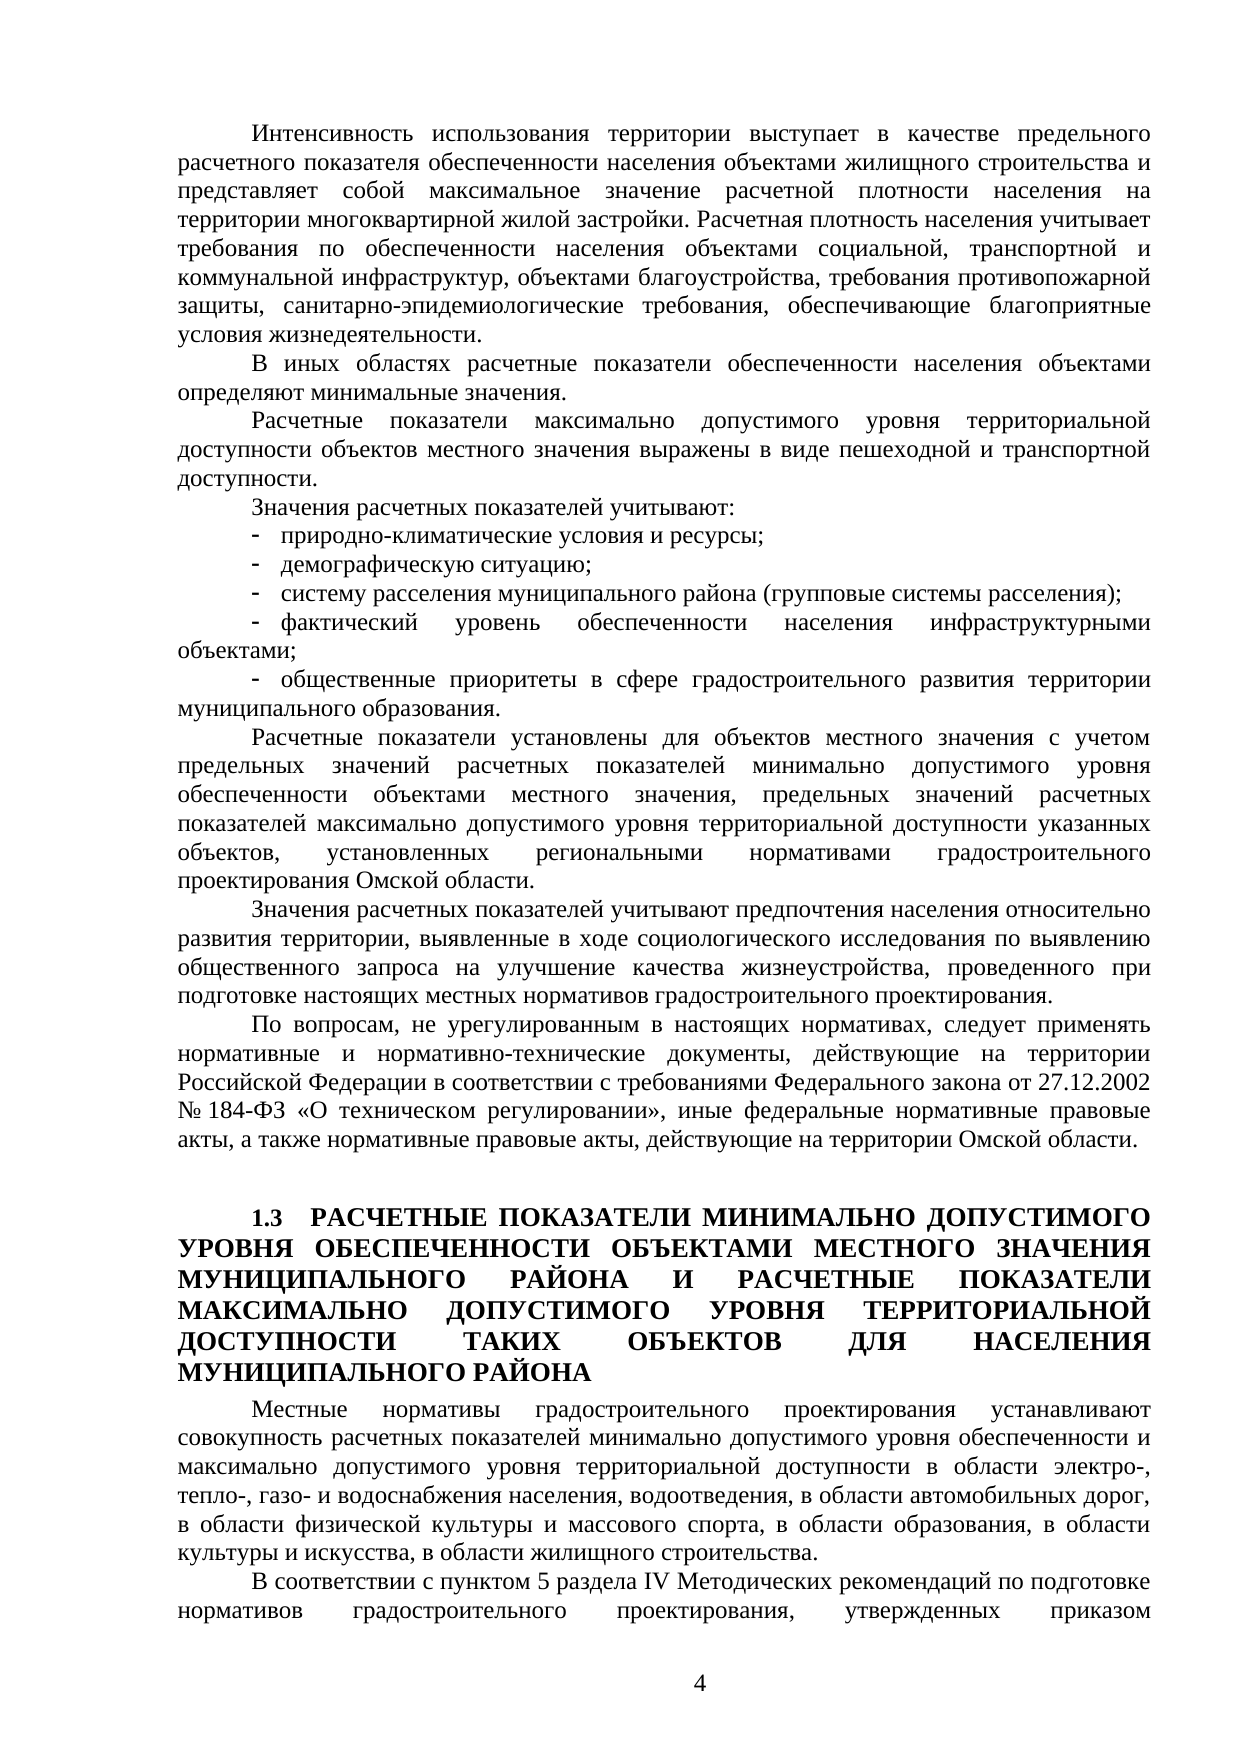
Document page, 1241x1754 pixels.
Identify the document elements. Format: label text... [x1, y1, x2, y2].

list Расчетные показатели максимально допустимого уровня территориальной доступности объектов местного значения выражены в виде пешеходной и транспортной доступности. [177, 406, 1152, 492]
text Местные нормативы градостроительного проектирования устанавливают совокупность расчетных показателей минимально допустимого уровня обеспеченности и максимально допустимого уровня территориальной доступности в области электро-, тепло-, газо- и водоснабжения населения, водоотведения, в области автомобильных дорог, в области физической культуры и массового спорта, в области образования, в области культуры и искусства, в области жилищного строительства. [177, 1394, 1152, 1566]
text По вопросам, не урегулированным в настоящих нормативах, следует применять нормативные и нормативно-технические документы, действующие на территории Российской Федерации в соответствии с требованиями Федерального закона от 27.12.2002 № 184-ФЗ «О техническом регулировании», иные федеральные нормативные правовые акты, а также нормативные правовые акты, действующие на территории Омской области. [177, 1009, 1152, 1153]
list систему расселения муниципального района (групповые системы расселения); [177, 578, 1152, 607]
list фактический уровень обеспеченности населения инфраструктурными объектами; [177, 607, 1152, 664]
list демографическую ситуацию; [177, 549, 1152, 578]
list природно-климатические условия и ресурсы; [177, 521, 1152, 549]
subtitle РАСЧЕТНЫЕ ПОКАЗАТЕЛИ МИНИМАЛЬНО ДОПУСТИМОГО УРОВНЯ ОБЕСПЕЧЕННОСТИ ОБЪЕКТАМИ МЕСТНОГО ЗНАЧЕНИЯ МУНИЦИПАЛЬНОГО РАЙОНА И РАСЧЕТНЫЕ ПОКАЗАТЕЛИ МАКСИМАЛЬНО ДОПУСТИМОГО УРОВНЯ ТЕРРИТОРИАЛЬНОЙ ДОСТУПНОСТИ ТАКИХ ОБЪЕКТОВ ДЛЯ НАСЕЛЕНИЯ МУНИЦИПАЛЬНОГО РАЙОНА [177, 1201, 1152, 1387]
text Интенсивность использования территории выступает в качестве предельного расчетного показателя обеспеченности населения объектами жилищного строительства и представляет собой максимальное значение расчетной плотности населения на территории многоквартирной жилой застройки. Расчетная плотность населения учитывает требования по обеспеченности населения объектами социальной, транспортной и коммунальной инфраструктур, объектами благоустройства, требования противопожарной защиты, санитарно-эпидемиологические требования, обеспечивающие благоприятные условия жизнедеятельности. [177, 118, 1152, 348]
list общественные приоритеты в сфере градостроительного развития территории муниципального образования. [177, 664, 1152, 722]
list Расчетные показатели установлены для объектов местного значения с учетом предельных значений расчетных показателей минимально допустимого уровня обеспеченности объектами местного значения, предельных значений расчетных показателей максимально допустимого уровня территориальной доступности указанных объектов, установленных региональными нормативами градостроительного проектирования Омской области. [177, 722, 1152, 894]
text В иных областях расчетные показатели обеспеченности населения объектами определяют минимальные значения. [177, 348, 1152, 406]
text Значения расчетных показателей учитывают предпочтения населения относительно развития территории, выявленные в ходе социологического исследования по выявлению общественного запроса на улучшение качества жизнеустройства, проведенного при подготовке настоящих местных нормативов градостроительного проектирования. [177, 894, 1152, 1009]
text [177, 1566, 1152, 1624]
text Значения расчетных показателей учитывают: [177, 492, 1152, 521]
